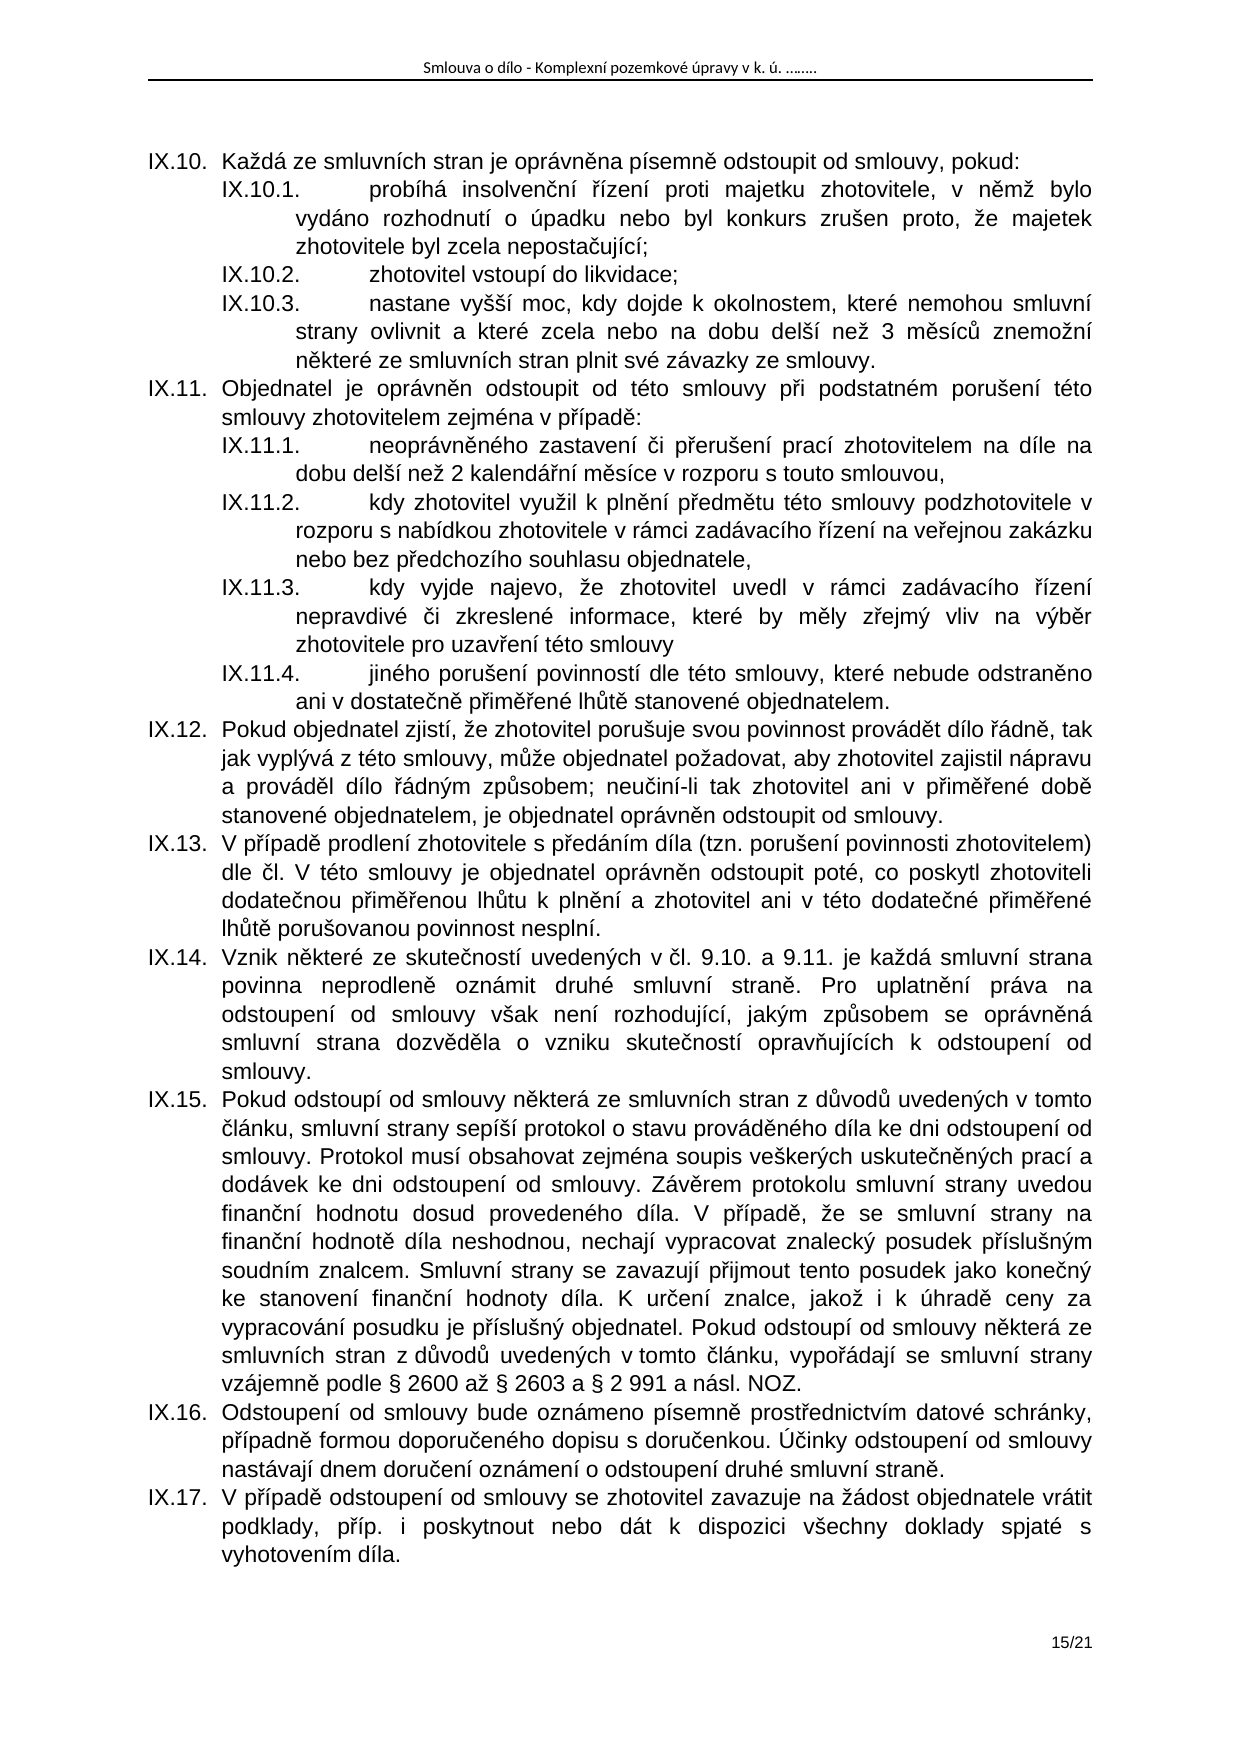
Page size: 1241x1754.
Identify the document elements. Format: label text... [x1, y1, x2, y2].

text probíhá insolvenční řízení proti majetku zhotovitele, v němž bylo vydáno rozhodnutí o úpadku nebo byl konkurs zrušen proto, že majetek zhotovitele byl zcela nepostačující; [221, 176, 1093, 259]
text kdy vyjde najevo, že zhotovitel uvedl v rámci zadávacího řízení nepravdivé či zkreslené informace, které by měly zřejmý vliv na výběr zhotovitele pro uzavření této smlouvy [221, 574, 1093, 657]
list Vznik některé ze skutečností uvedených v čl. 9.10. a 9.11. je každá smluvní strana povinna neprodleně oznámit druhé smluvní straně. Pro uplatnění práva na odstoupení od smlouvy však není rozhodující, jakým způsobem se oprávněná smluvní strana dozvěděla o vzniku skutečností opravňujících k odstoupení od smlouvy. [148, 944, 1093, 1084]
list Pokud objednatel zjistí, že zhotovitel porušuje svou povinnost provádět dílo řádně, tak jak vyplývá z této smlouvy, může objednatel požadovat, aby zhotovitel zajistil nápravu a prováděl dílo řádným způsobem; neučiní-li tak zhotovitel ani v přiměřené době stanovené objednatelem, je objednatel oprávněn odstoupit od smlouvy. [148, 716, 1093, 828]
text nastane vyšší moc, kdy dojde k okolnostem, které nemohou smluvní strany ovlivnit a které zcela nebo na dobu delší než 3 měsíců znemožní některé ze smluvních stran plnit své závazky ze smlouvy. [221, 290, 1093, 373]
list V případě odstoupení od smlouvy se zhotovitel zavazuje na žádost objednatele vrátit podklady, příp. i poskytnout nebo dát k dispozici všechny doklady spjaté s vyhotovením díla. [148, 1484, 1093, 1567]
text kdy zhotovitel využil k plnění předmětu této smlouvy podzhotovitele v rozporu s nabídkou zhotovitele v rámci zadávacího řízení na veřejnou zakázku nebo bez předchozího souhlasu objednatele, [221, 489, 1093, 572]
list Odstoupení od smlouvy bude oznámeno písemně prostřednictvím datové schránky, případně formou doporučeného dopisu s doručenkou. Účinky odstoupení od smlouvy nastávají dnem doručení oznámení o odstoupení druhé smluvní straně. [148, 1399, 1093, 1482]
text neoprávněného zastavení či přerušení prací zhotovitelem na díle na dobu delší než 2 kalendářní měsíce v rozporu s touto smlouvou, [221, 432, 1093, 487]
list Objednatel je oprávněn odstoupit od této smlouvy při podstatném porušení této smlouvy zhotovitelem zejména v případě: [148, 375, 1093, 430]
list V případě prodlení zhotovitele s předáním díla (tzn. porušení povinnosti zhotovitelem) dle čl. V této smlouvy je objednatel oprávněn odstoupit poté, co poskytl zhotoviteli dodatečnou přiměřenou lhůtu k plnění a zhotovitel ani v této dodatečné přiměřené lhůtě porušovanou povinnost nesplní. [148, 830, 1093, 942]
text zhotovitel vstoupí do likvidace; [221, 261, 1093, 288]
list Každá ze smluvních stran je oprávněna písemně odstoupit od smlouvy, pokud: [148, 148, 1093, 174]
list Pokud odstoupí od smlouvy některá ze smluvních stran z důvodů uvedených v tomto článku, smluvní strany sepíší protokol o stavu prováděného díla ke dni odstoupení od smlouvy. Protokol musí obsahovat zejména soupis veškerých uskutečněných prací a dodávek ke dni odstoupení od smlouvy. Závěrem protokolu smluvní strany uvedou finanční hodnotu dosud provedeného díla. V případě, že se smluvní strany na finanční hodnotě díla neshodnou, nechají vypracovat znalecký posudek příslušným soudním znalcem. Smluvní strany se zavazují přijmout tento posudek jako konečný ke stanovení finanční hodnoty díla. K určení znalce, jakož i k úhradě ceny za vypracování posudku je příslušný objednatel. Pokud odstoupí od smlouvy některá ze smluvních stran z důvodů uvedených v tomto článku, vypořádají se smluvní strany vzájemně podle § 2600 až § 2603 a § 2 991 a násl. NOZ. [148, 1086, 1093, 1397]
text jiného porušení povinností dle této smlouvy, které nebude odstraněno ani v dostatečně přiměřené lhůtě stanovené objednatelem. [221, 659, 1093, 714]
